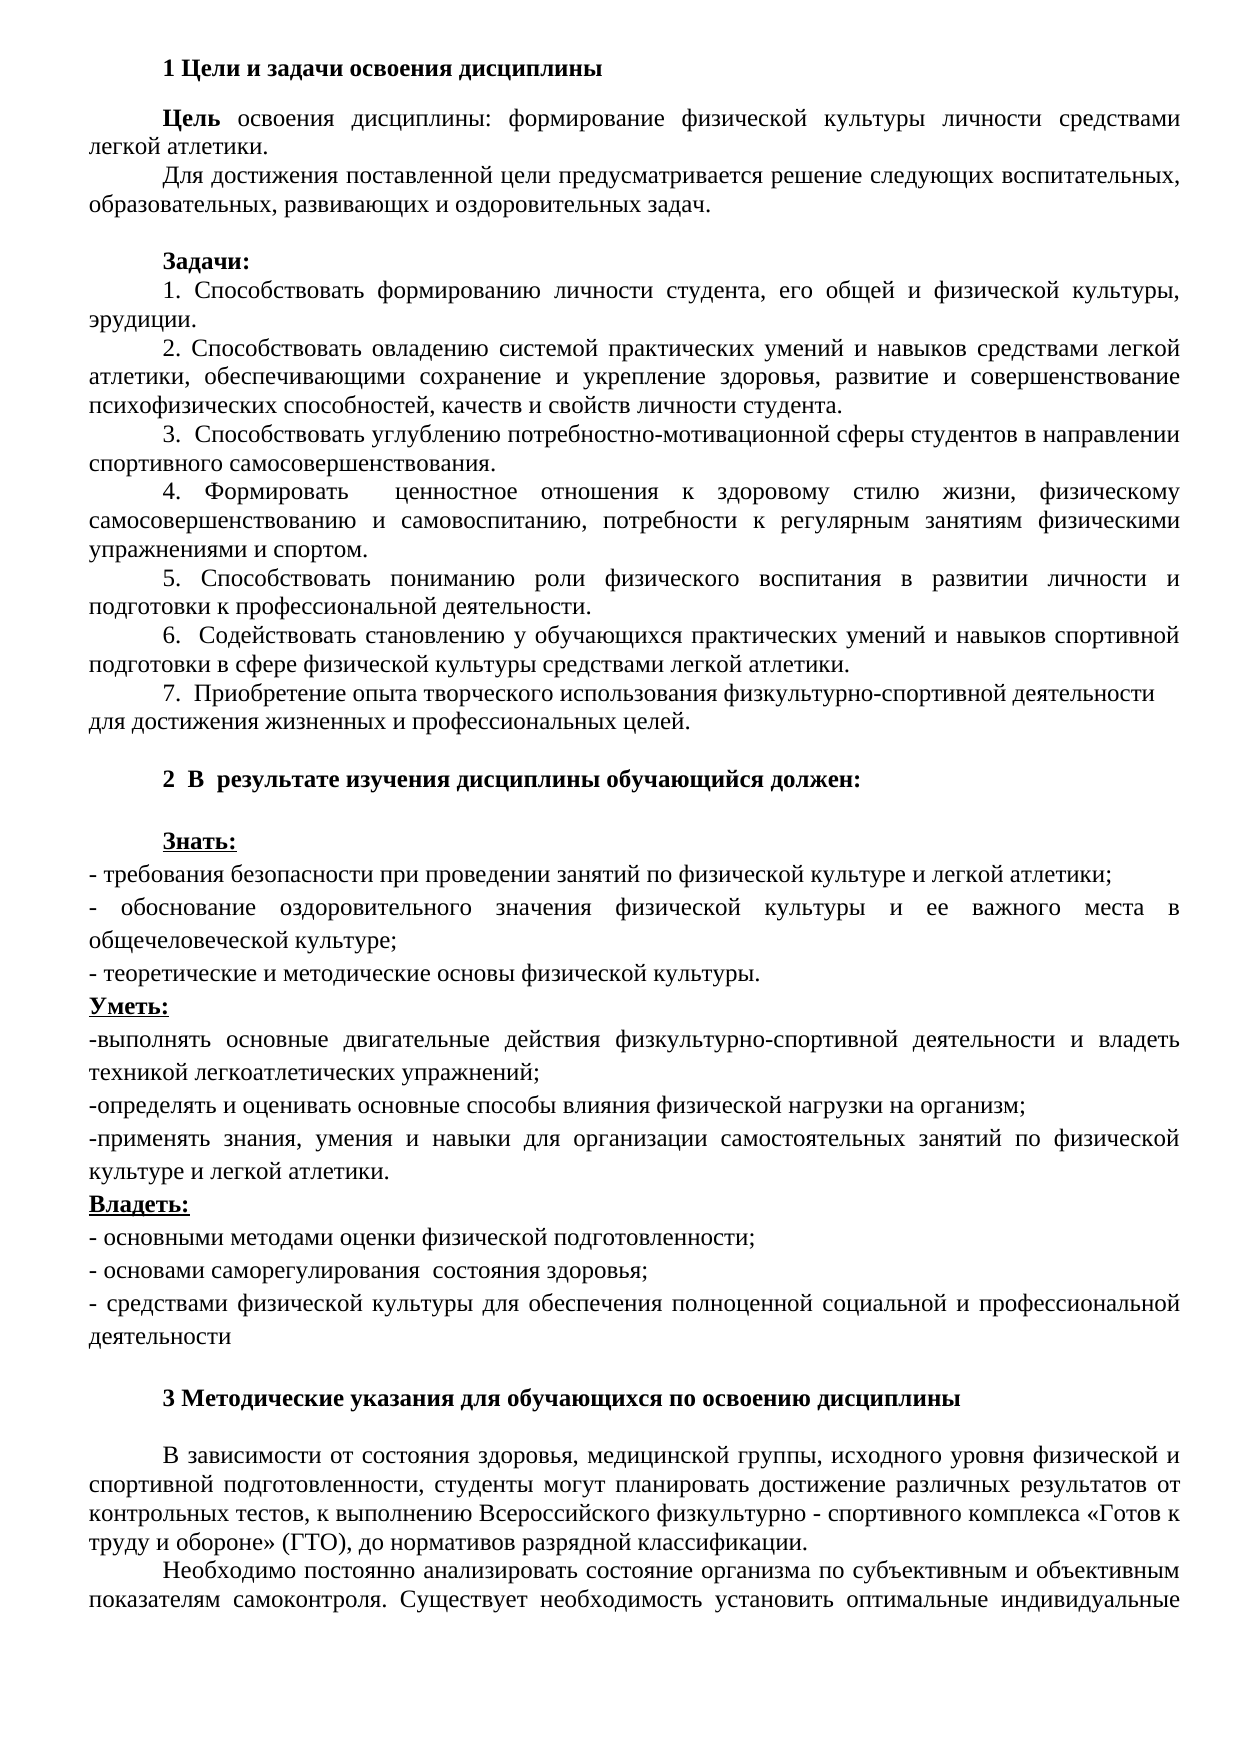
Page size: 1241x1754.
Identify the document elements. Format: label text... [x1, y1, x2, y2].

text Задачи: [89, 246, 1181, 275]
text - требования безопасности при проведении занятий по физической культуре и легкой атлетики; [89, 859, 1181, 888]
text 2. Способствовать овладению системой практических умений и навыков средствами легкой атлетики, обеспечивающими сохранение и укрепление здоровья, развитие и совершенствование психофизических способностей, качеств и свойств личности студента. [89, 333, 1181, 419]
text В зависимости от состояния здоровья, медицинской группы, исходного уровня физической и спортивной подготовленности, студенты могут планировать достижение различных результатов от контрольных тестов, к выполнению Всероссийского физкультурно - спортивного комплекса «Готов к труду и обороне» (ГТО), до нормативов разрядной классификации. [89, 1441, 1181, 1556]
text - средствами физической культуры для обеспечения полноценной социальной и профессиональной деятельности [89, 1288, 1181, 1350]
text -выполнять основные двигательные действия физкультурно-спортивной деятельности и владеть техникой легкоатлетических упражнений; [89, 1024, 1181, 1086]
text - основами саморегулирования состояния здоровья; [89, 1255, 1181, 1284]
text 4. Формировать ценностное отношения к здоровому стилю жизни, физическому самосовершенствованию и самовоспитанию, потребности к регулярным занятиям физическими упражнениями и спортом. [89, 476, 1181, 563]
text - обоснование оздоровительного значения физической культуры и ее важного места в общечеловеческой культуре; [89, 892, 1181, 954]
text - основными методами оценки физической подготовленности; [89, 1222, 1181, 1251]
text Владеть: [89, 1189, 1181, 1218]
text 7. Приобретение опыта творческого использования физкультурно-спортивной деятельности для достижения жизненных и профессиональных целей. [89, 678, 1181, 735]
text 6. Содействовать становлению у обучающихся практических умений и навыков спортивной подготовки в сфере физической культуры средствами легкой атлетики. [89, 620, 1181, 678]
text -определять и оценивать основные способы влияния физической нагрузки на организм; [89, 1090, 1181, 1119]
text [89, 1556, 1181, 1613]
text 1. Способствовать формированию личности студента, его общей и физической культуры, эрудиции. [89, 275, 1181, 333]
text - теоретические и методические основы физической культуры. [89, 958, 1181, 987]
text -применять знания, умения и навыки для организации самостоятельных занятий по физической культуре и легкой атлетики. [89, 1123, 1181, 1185]
text 1 Цели и задачи освоения дисциплины [89, 53, 1181, 82]
text Знать: [89, 826, 1181, 855]
text 3 Методические указания для обучающихся по освоению дисциплины [89, 1383, 1181, 1412]
text 3. Способствовать углублению потребностно-мотивационной сферы студентов в направлении спортивного самосовершенствования. [89, 419, 1181, 476]
text 2 В результате изучения дисциплины обучающийся должен: [89, 764, 1181, 793]
text Для достижения поставленной цели предусматривается решение следующих воспитательных, образовательных, развивающих и оздоровительных задач. [89, 160, 1181, 218]
text 5. Способствовать пониманию роли физического воспитания в развитии личности и подготовки к профессиональной деятельности. [89, 563, 1181, 620]
text Цель освоения дисциплины: формирование физической культуры личности средствами легкой атлетики. [89, 103, 1181, 160]
text Уметь: [89, 991, 1181, 1020]
